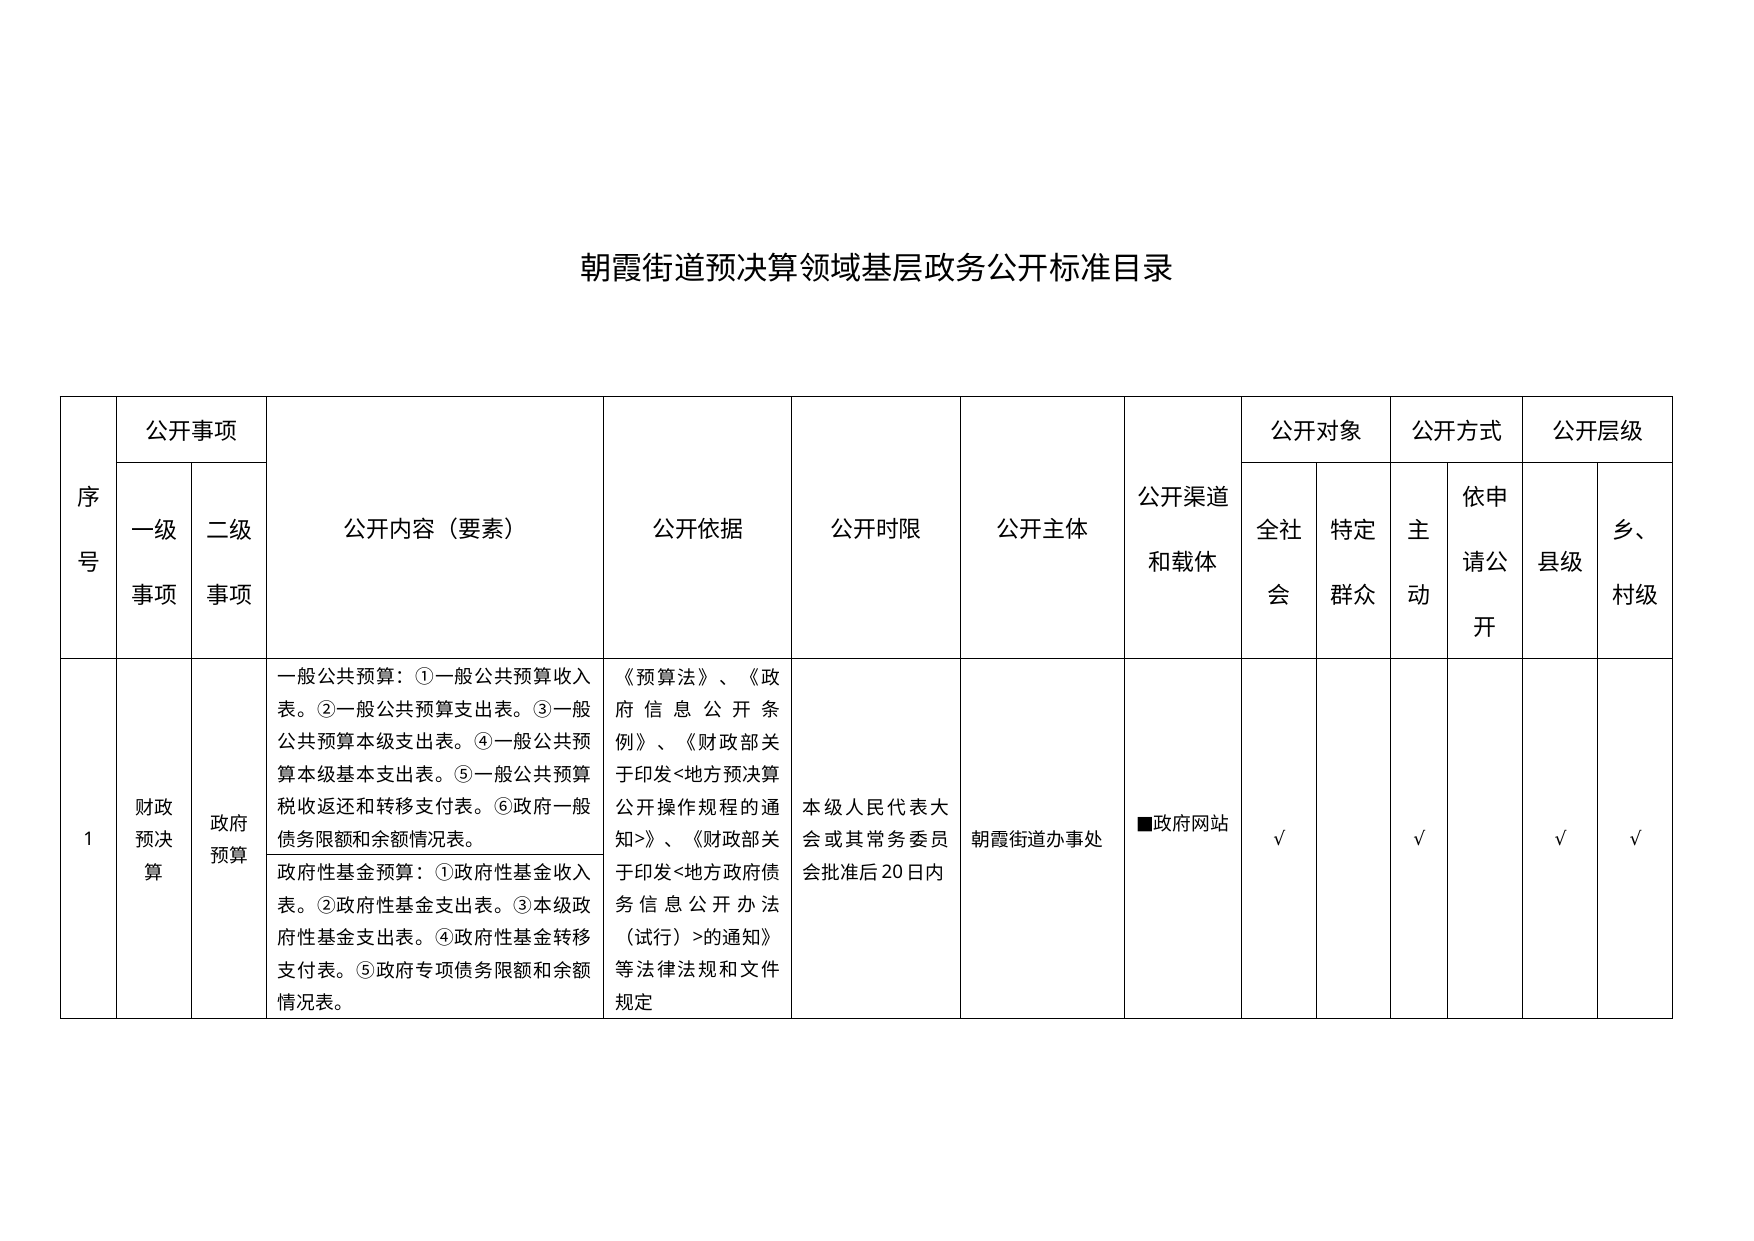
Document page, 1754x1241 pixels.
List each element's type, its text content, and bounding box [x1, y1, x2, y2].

table_cell [1448, 659, 1522, 1018]
table_cell 特定群众 [1317, 463, 1390, 658]
table_cell 财政预决算 [117, 659, 191, 1018]
table_header 公开层级 [1523, 397, 1672, 462]
table_header 公开方式 [1391, 397, 1522, 462]
subtitle 朝霞街道预决算领域基层政务公开标准目录 [150, 233, 1604, 298]
table_cell 县级 [1523, 463, 1597, 658]
table_header 公开渠道和载体 [1125, 397, 1241, 658]
table_cell √ [1598, 659, 1672, 1018]
table_cell 朝霞街道办事处 [961, 659, 1124, 1018]
table_cell √ [1523, 659, 1597, 1018]
table_header 公开内容（要素） [267, 397, 603, 658]
table_cell 依申请公开 [1448, 463, 1522, 658]
table_cell 一级事项 [117, 463, 191, 658]
table_header 公开事项 [117, 397, 266, 462]
table_header 公开依据 [604, 397, 791, 658]
table_cell √ [1242, 659, 1316, 1018]
table_header 公开时限 [792, 397, 960, 658]
table_header 公开主体 [961, 397, 1124, 658]
table_cell ■政府网站 [1125, 659, 1241, 1018]
table_header 序号 [61, 397, 116, 658]
table_cell 乡、村级 [1598, 463, 1672, 658]
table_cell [604, 659, 791, 1018]
table_cell [1317, 659, 1390, 1018]
table_cell 政府预算 [192, 659, 266, 1018]
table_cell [792, 659, 960, 1018]
table_cell 政府性基金预算：①政府性基金收入表。②政府性基金支出表。③本级政府性基金支出表。④政府性基金转移支付表。⑤政府专项债务限额和余额情况表。 [267, 855, 603, 1018]
table_cell √ [1391, 659, 1447, 1018]
table_cell 全社会 [1242, 463, 1316, 658]
table_cell 一般公共预算：①一般公共预算收入表。②一般公共预算支出表。③一般公共预算本级支出表。④一般公共预算本级基本支出表。⑤一般公共预算税收返还和转移支付表。⑥政府一般债务限额和余额情况表。 [267, 659, 603, 854]
table_cell 二级事项 [192, 463, 266, 658]
table_cell 主动 [1391, 463, 1447, 658]
table_cell 1 [61, 659, 116, 1018]
table_header 公开对象 [1242, 397, 1390, 462]
